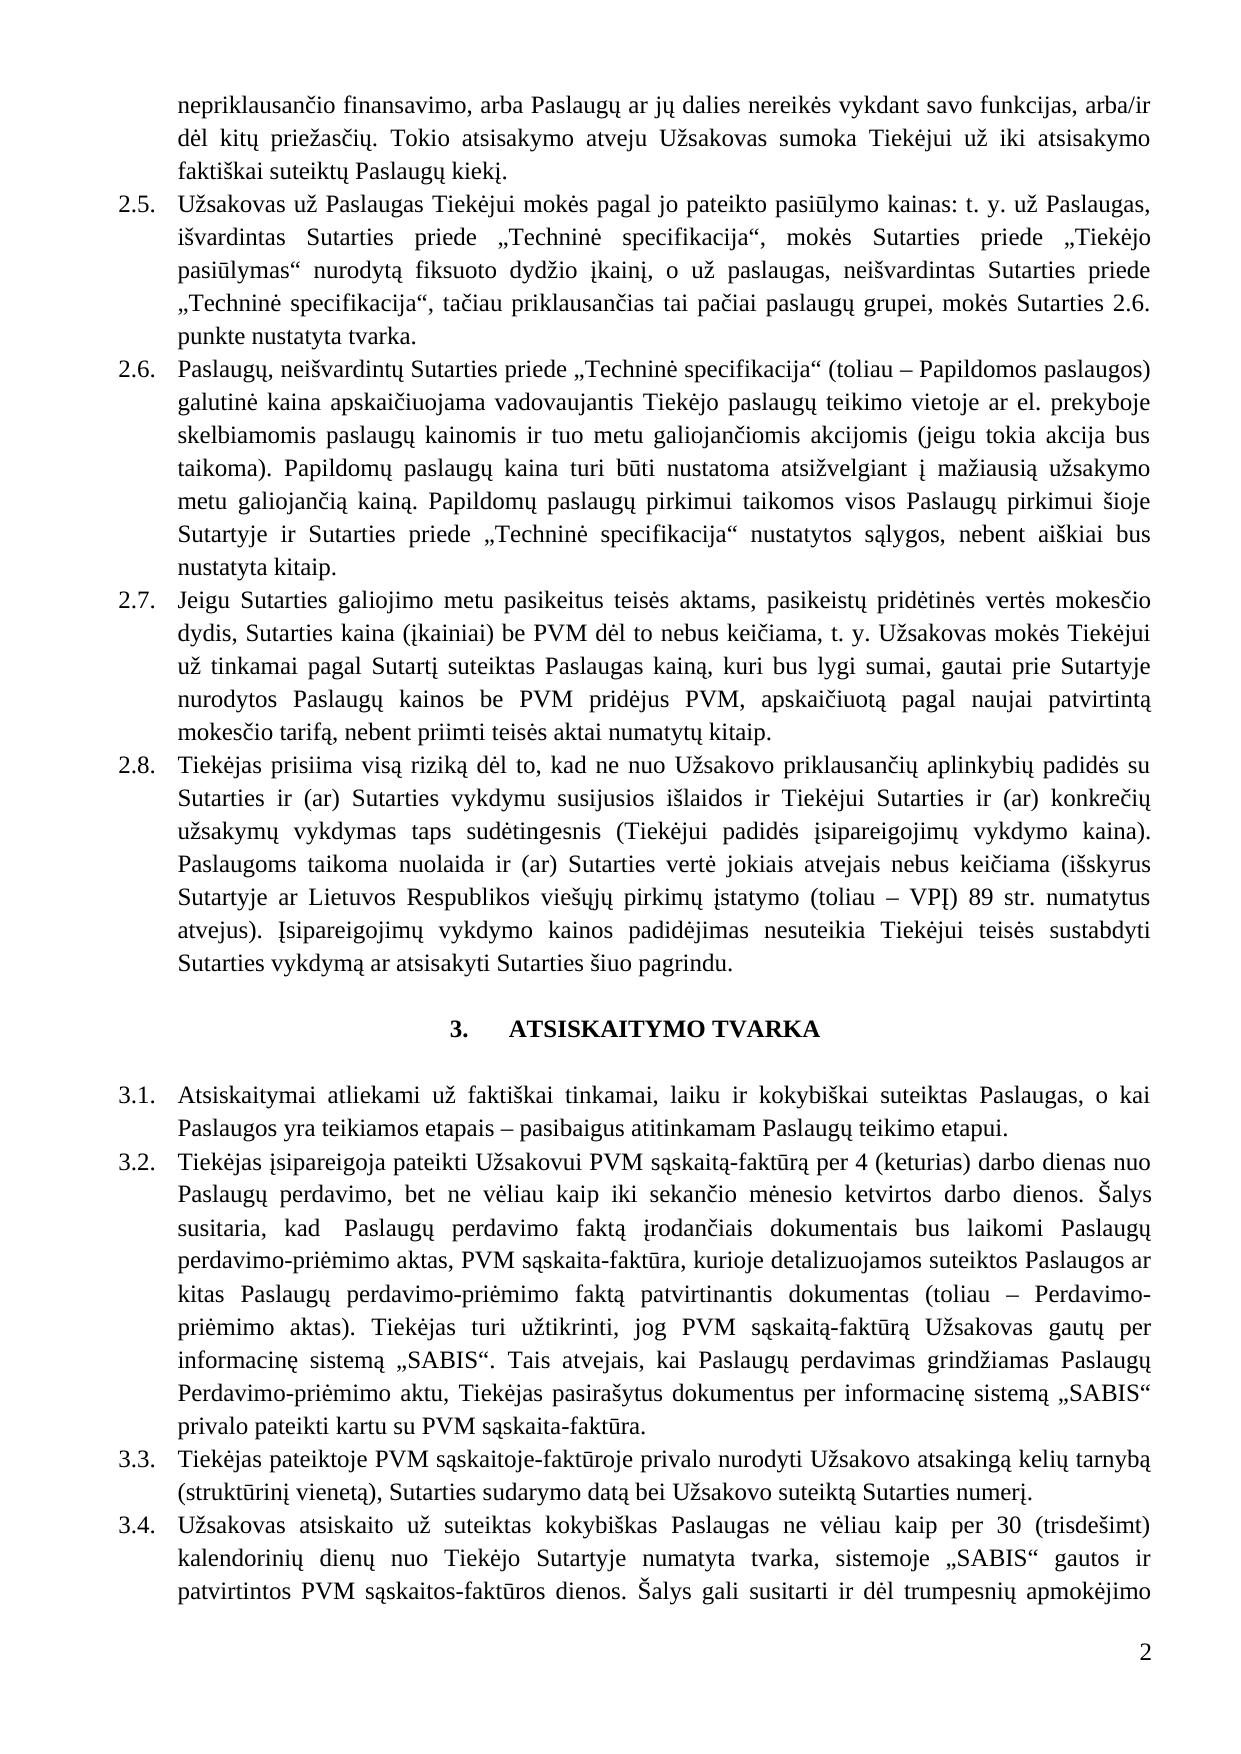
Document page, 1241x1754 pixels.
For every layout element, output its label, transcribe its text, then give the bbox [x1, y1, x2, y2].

list ATSISKAITYMO TVARKA [118, 1014, 1152, 1043]
list Jeigu Sutarties galiojimo metu pasikeitus teisės aktams, pasikeistų pridėtinės vertės mokesčio dydis, Sutarties kaina (įkainiai) be PVM dėl to nebus keičiama, t. y. Užsakovas mokės Tiekėjui už tinkamai pagal Sutartį suteiktas Paslaugas kainą, kuri bus lygi sumai, gautai prie Sutartyje nurodytos Paslaugų kainos be PVM pridėjus PVM, apskaičiuotą pagal naujai patvirtintą mokesčio tarifą, nebent priimti teisės aktai numatytų kitaip. [118, 585, 1152, 746]
list Tiekėjas įsipareigoja pateikti Užsakovui PVM sąskaitą-faktūrą per 4 (keturias) darbo dienas nuo Paslaugų perdavimo, bet ne vėliau kaip iki sekančio mėnesio ketvirtos darbo dienos. Šalys susitaria, kad Paslaugų perdavimo faktą įrodančiais dokumentais bus laikomi Paslaugų perdavimo-priėmimo aktas, PVM sąskaita-faktūra, kurioje detalizuojamos suteiktos Paslaugos ar kitas Paslaugų perdavimo-priėmimo faktą patvirtinantis dokumentas (toliau – Perdavimo-priėmimo aktas). Tiekėjas turi užtikrinti, jog PVM sąskaitą-faktūrą Užsakovas gautų per informacinę sistemą „SABIS“. Tais atvejais, kai Paslaugų perdavimas grindžiamas Paslaugų Perdavimo-priėmimo aktu, Tiekėjas pasirašytus dokumentus per informacinę sistemą „SABIS“ privalo pateikti kartu su PVM sąskaita-faktūra. [118, 1147, 1152, 1439]
list Tiekėjas prisiima visą riziką dėl to, kad ne nuo Užsakovo priklausančių aplinkybių padidės su Sutarties ir (ar) Sutarties vykdymu susijusios išlaidos ir Tiekėjui Sutarties ir (ar) konkrečių užsakymų vykdymas taps sudėtingesnis (Tiekėjui padidės įsipareigojimų vykdymo kaina). Paslaugoms taikoma nuolaida ir (ar) Sutarties vertė jokiais atvejais nebus keičiama (išskyrus Sutartyje ar Lietuvos Respublikos viešųjų pirkimų įstatymo (toliau – VPĮ) 89 str. numatytus atvejus). Įsipareigojimų vykdymo kainos padidėjimas nesuteikia Tiekėjui teisės sustabdyti Sutarties vykdymą ar atsisakyti Sutarties šiuo pagrindu. [118, 750, 1152, 977]
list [118, 1510, 1152, 1604]
list Atsiskaitymai atliekami už faktiškai tinkamai, laiku ir kokybiškai suteiktas Paslaugas, o kai Paslaugos yra teikiamos etapais – pasibaigus atitinkamam Paslaugų teikimo etapui. [118, 1081, 1152, 1142]
list Tiekėjas pateiktoje PVM sąskaitoje-faktūroje privalo nurodyti Užsakovo atsakingą kelių tarnybą (struktūrinį vienetą), Sutarties sudarymo datą bei Užsakovo suteiktą Sutarties numerį. [118, 1444, 1152, 1506]
